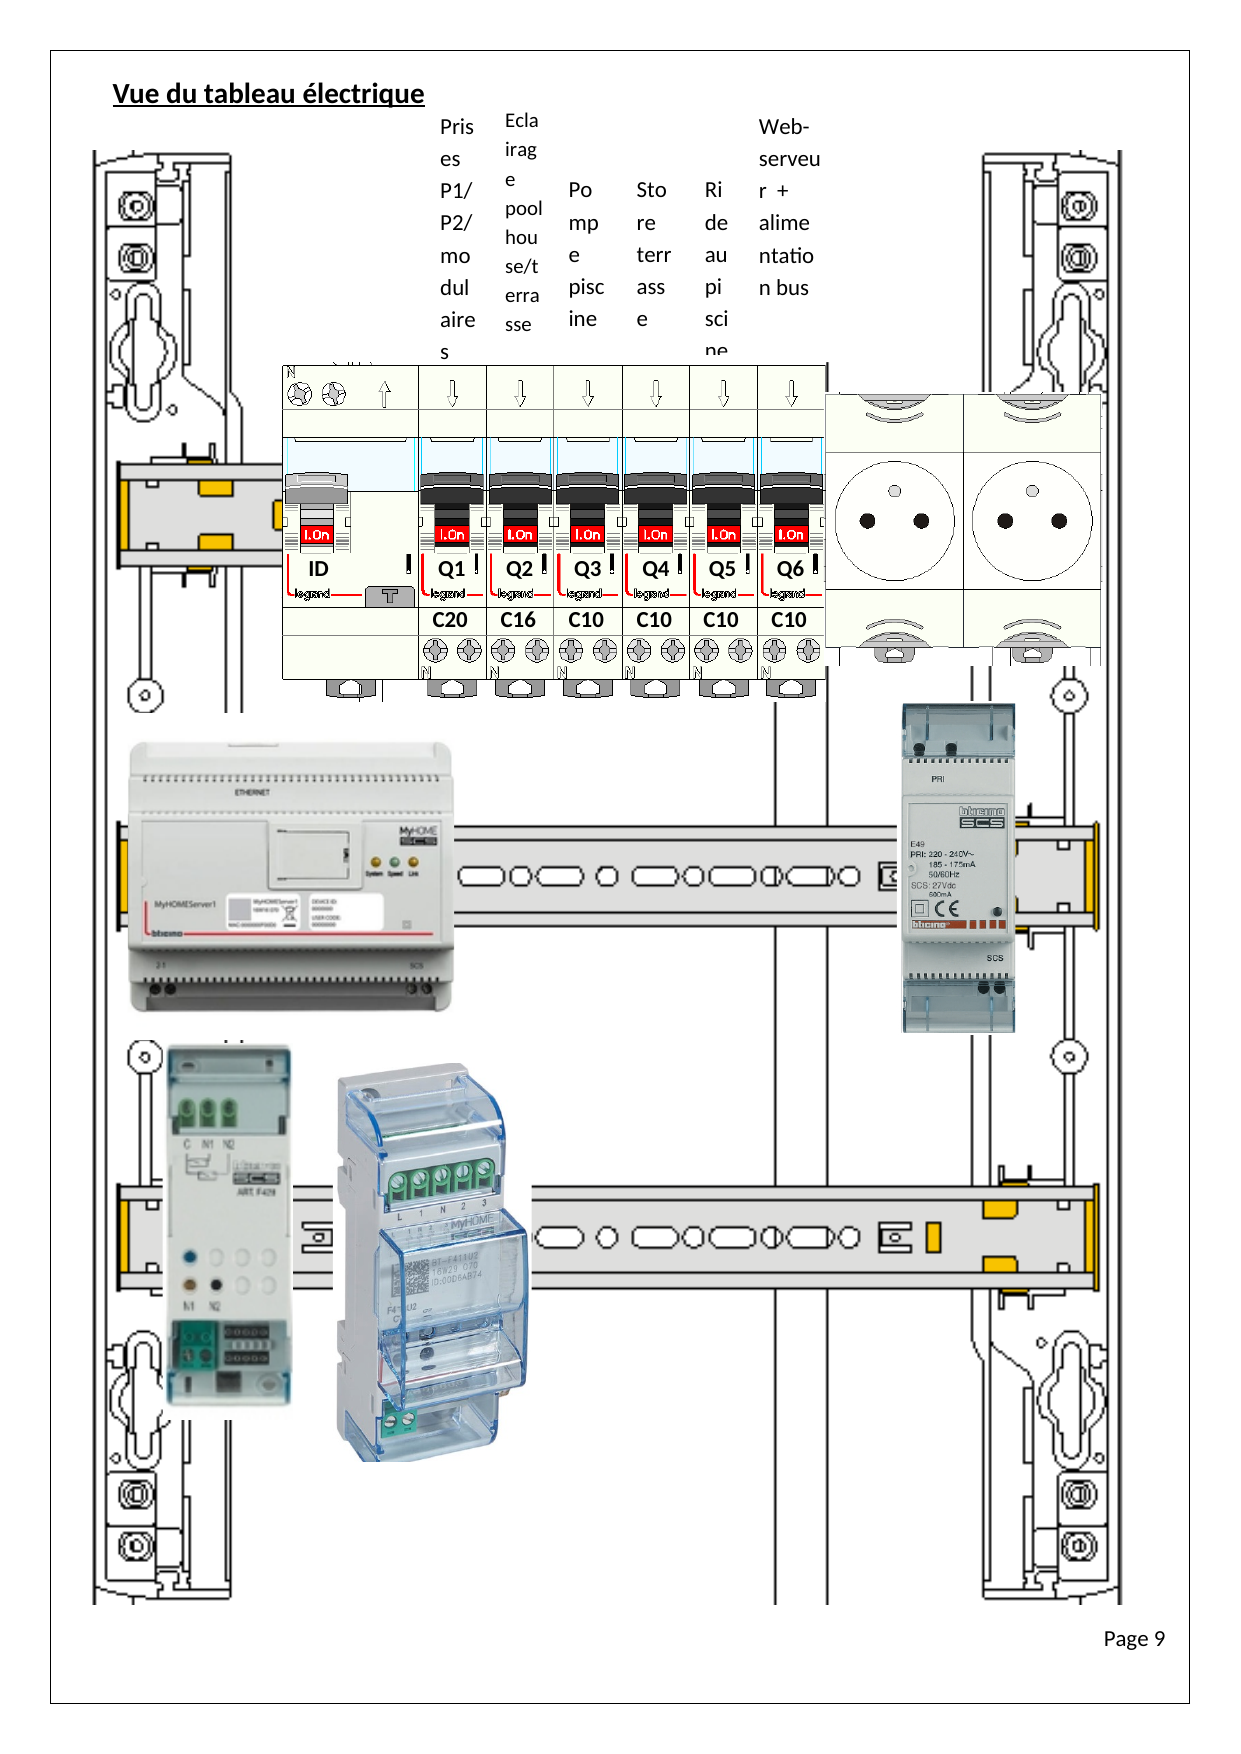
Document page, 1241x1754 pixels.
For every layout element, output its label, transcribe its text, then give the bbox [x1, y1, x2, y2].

text Vue du tableau électrique [112, 75, 1165, 111]
picture [92, 150, 1123, 1605]
